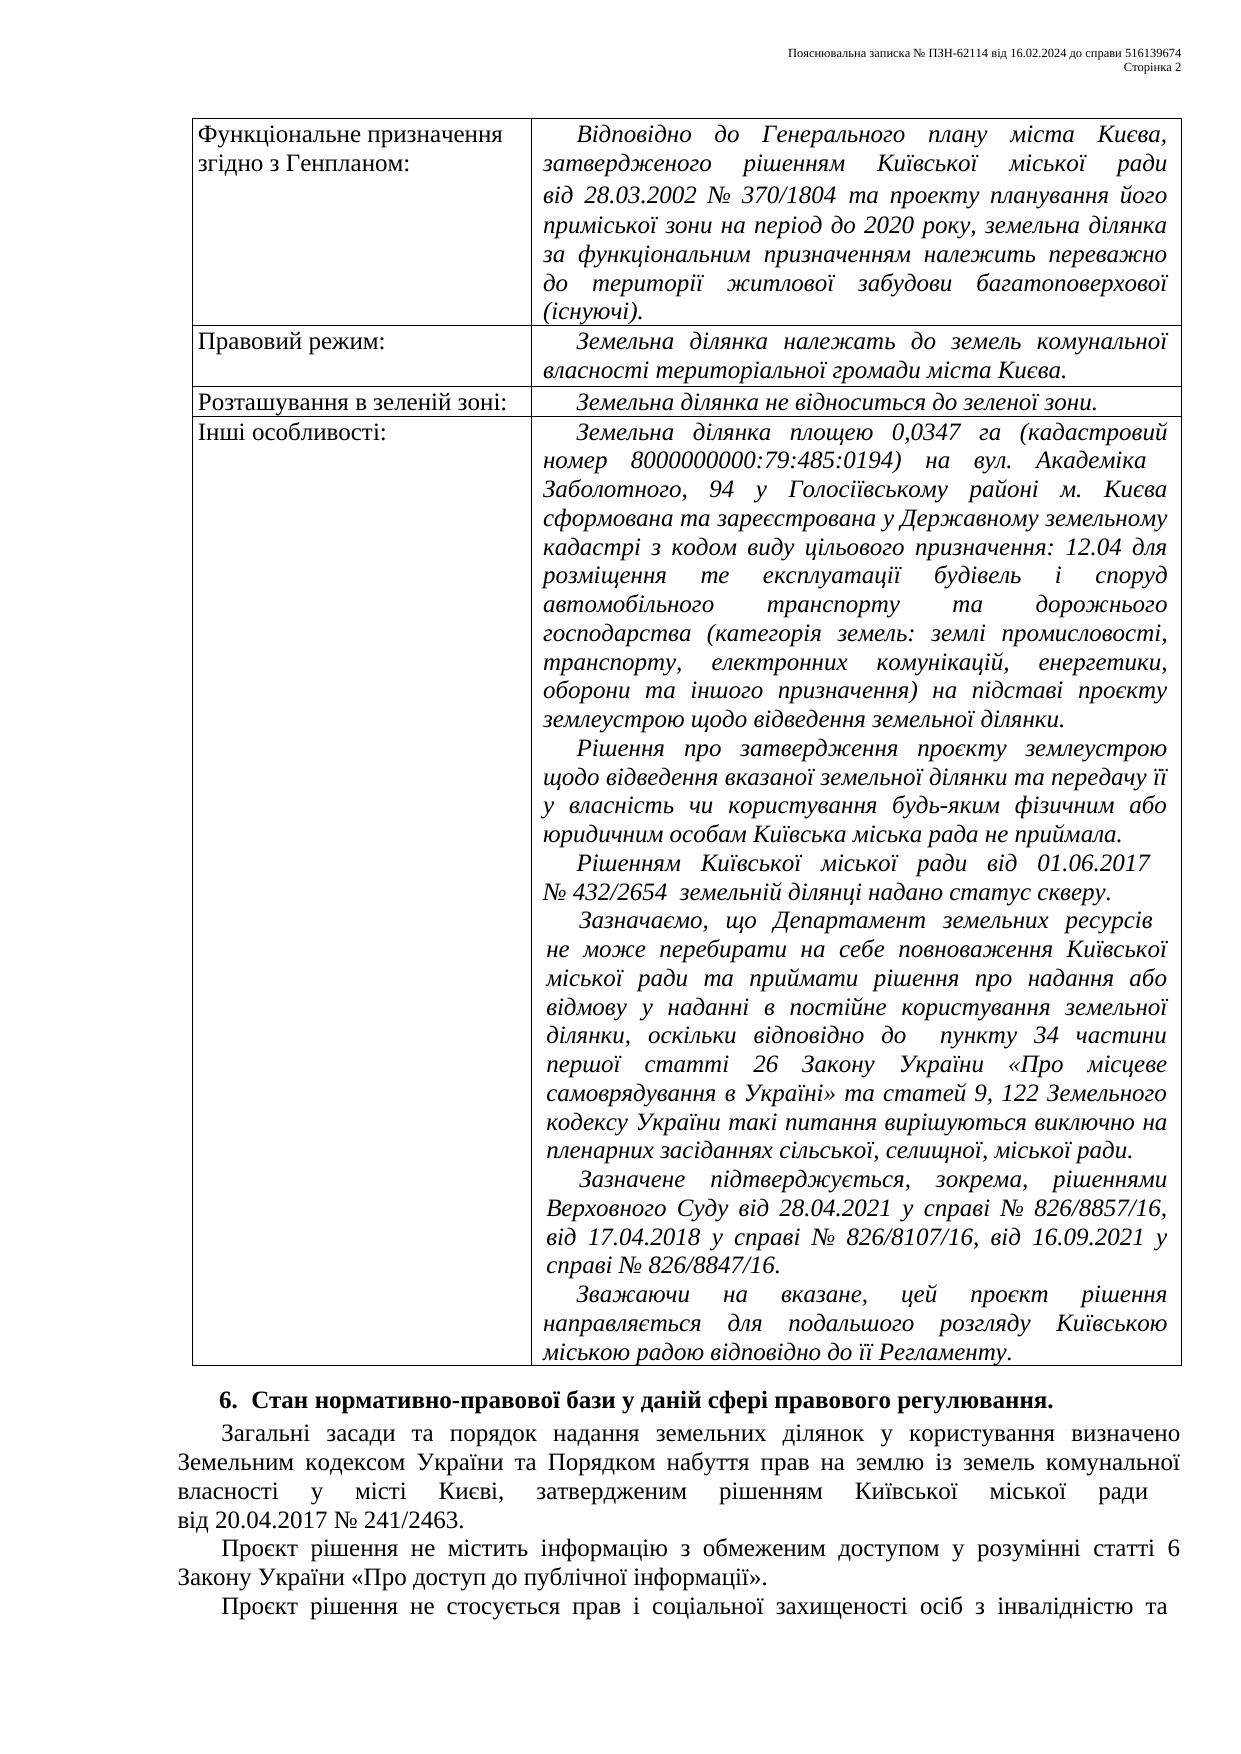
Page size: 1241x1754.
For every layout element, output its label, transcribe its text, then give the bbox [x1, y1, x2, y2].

table_cell Земельна ділянка належать до земель комунальної власності територіальної громади міста Києва. [532, 326, 1181, 386]
table_cell Розташування в зеленій зоні: [193, 387, 531, 416]
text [177, 1591, 1181, 1620]
list Стан нормативно-правової бази у даній сфері правового регулювання. [177, 1386, 1181, 1414]
table_cell Відповідно до Генерального плану міста Києва, затвердженого рішенням Київської міської ради від 28.03.2002 № 370/1804 та проекту планування його приміської зони на період до 2020 року, земельна ділянка за функціональним призначенням належить переважно до території житлової забудови багатоповерхової (існуючі). [532, 119, 1181, 325]
text Загальні засади та порядок надання земельних ділянок у користування визначено Земельним кодексом України та Порядком набуття прав на землю із земель комунальної власності у місті Києві, затвердженим рішенням Київської міської ради від 20.04.2017 № 241/2463. [177, 1418, 1181, 1533]
text Проєкт рішення не містить інформацію з обмеженим доступом у розумінні статті 6 Закону України «Про доступ до публічної інформації». [177, 1533, 1181, 1591]
table_cell Функціональне призначення згідно з Генпланом: [193, 119, 531, 325]
table_cell Інші особливості: [193, 417, 531, 1365]
table_cell Правовий режим: [193, 326, 531, 386]
table_cell Земельна ділянка не відноситься до зеленої зони. [532, 387, 1181, 416]
table_cell Земельна ділянка площею 0,0347 га (кадастровий номер 8000000000:79:485:0194) на вул. Академіка Заболотного, 94 у Голосіївському районі м. Києва сформована та зареєстрована у Державному земельному кадастрі з кодом виду цільового призначення: 12.04 для розміщення те експлуатації будівель і споруд автомобільного транспорту та дорожнього господарства (категорія земель: землі промисловості, транспорту, електронних комунікацій, енергетики, оборони та іншого призначення) на підставі проєкту землеустрою щодо відведення земельної ділянки. Рішення про затвердження проєкту землеустрою щодо відведення вказаної земельної ділянки та передачу її у власність чи користування будь-яким фізичним або юридичним особам Київська міська рада не приймала. Рішенням Київської міської ради від 01.06.2017 № 432/2654 земельній ділянці надано статус скверу. Зазначаємо, що Департамент земельних ресурсів не може перебирати на себе повноваження Київської міської ради та приймати рішення про надання або відмову у наданні в постійне користування земельної ділянки, оскільки відповідно до пункту 34 частини першої статті 26 Закону України «Про місцеве самоврядування в Україні» та статей 9, 122 Земельного кодексу України такі питання вирішуються виключно на пленарних засіданнях сільської, селищної, міської ради. Зазначене підтверджується, зокрема, рішеннями Верховного Суду від 28.04.2021 у справі № 826/8857/16, від 17.04.2018 у справі № 826/8107/16, від 16.09.2021 у справі № 826/8847/16. Зважаючи на вказане, цей проєкт рішення направляється для подальшого розгляду Київською міською радою відповідно до її Регламенту. [532, 417, 1181, 1365]
